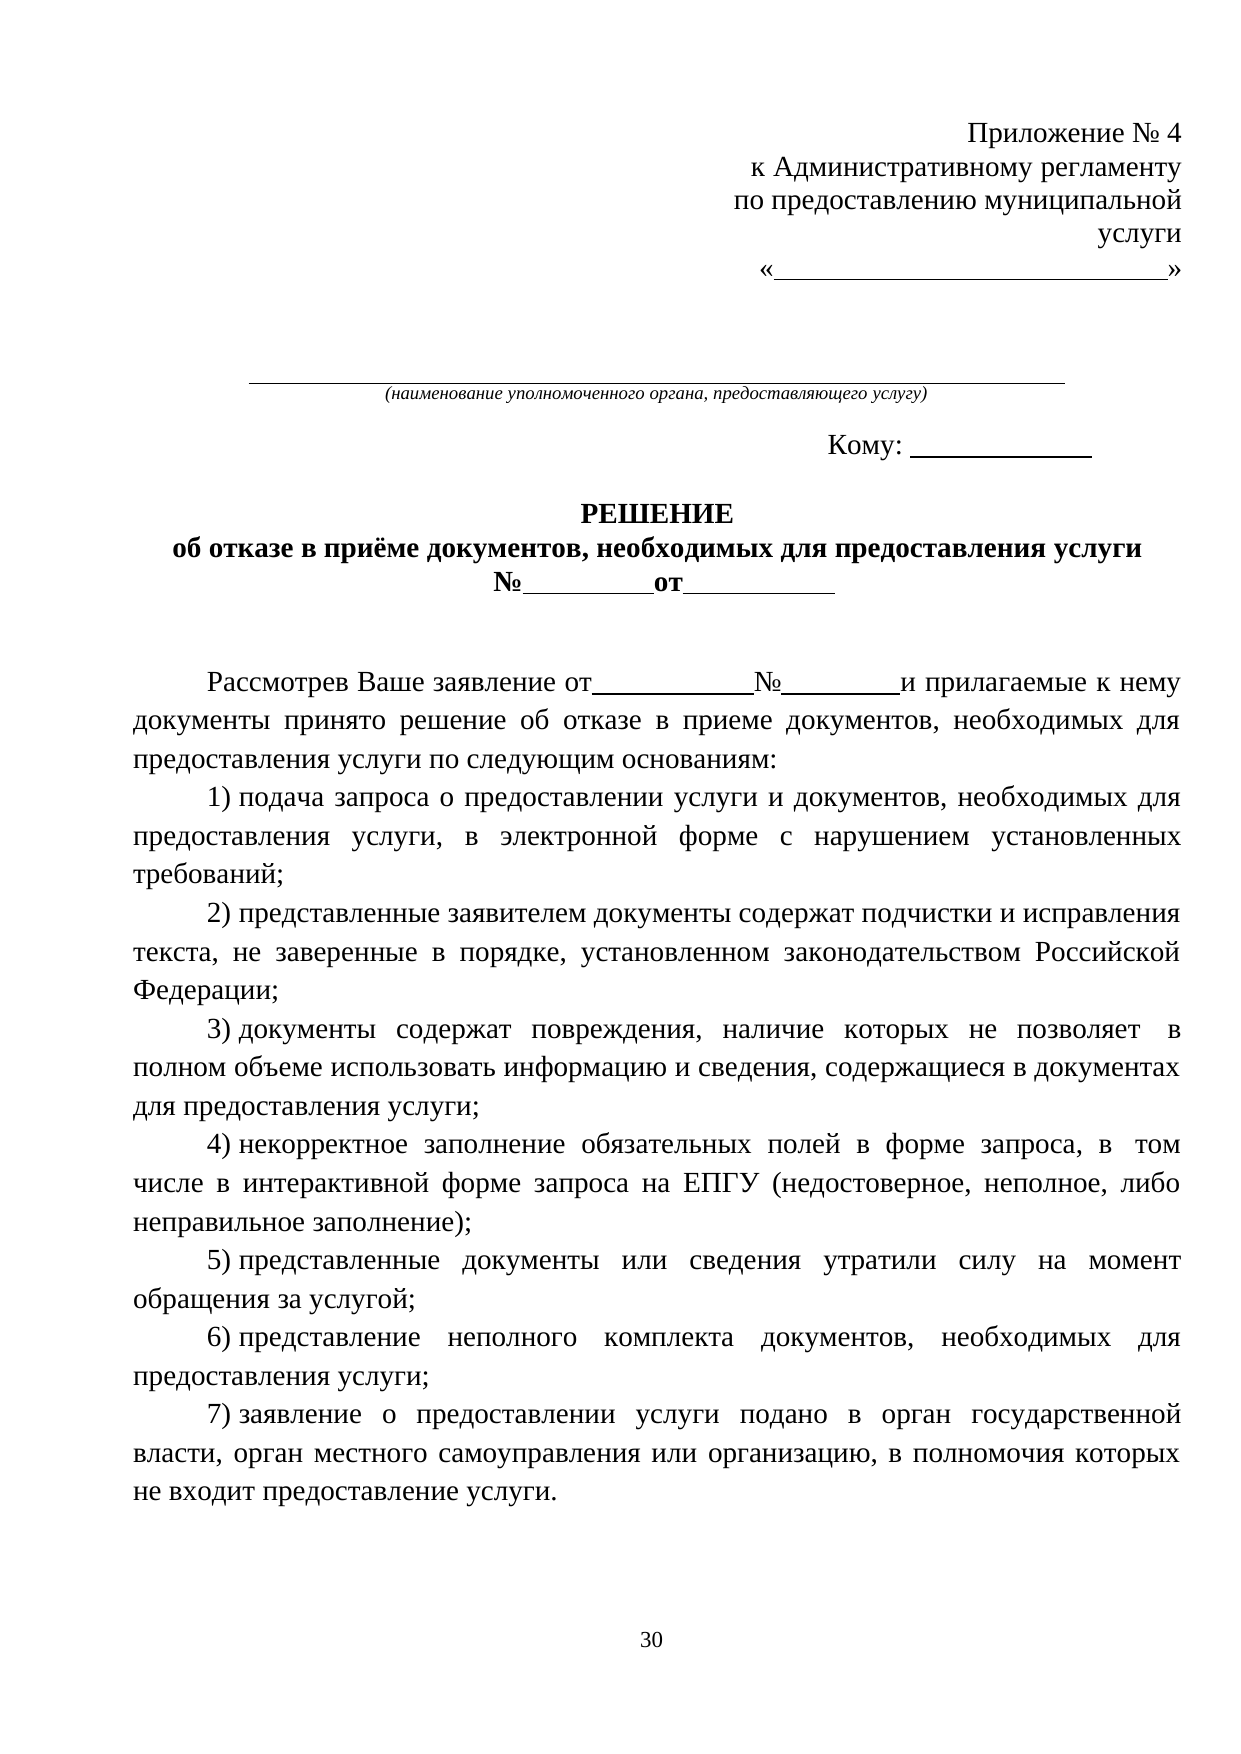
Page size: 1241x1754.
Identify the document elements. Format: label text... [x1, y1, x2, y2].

list документы содержат повреждения, наличие которых не позволяет в полном объеме использовать информацию и сведения, содержащиеся в документах для предоставления услуги; [133, 1011, 1181, 1122]
list представленные документы или сведения утратили силу на момент обращения за услугой; [133, 1242, 1181, 1314]
text услуги [98, 216, 1182, 250]
text об отказе в приёме документов, необходимых для предоставления услуги [133, 530, 1180, 564]
text (наименование уполномоченного органа, предоставляющего услугу) [133, 379, 1180, 403]
text Приложение № 4 к Административному регламенту по предоставлению муниципальной [721, 115, 1182, 216]
list представленные заявителем документы содержат подчистки и исправления текста, не заверенные в порядке, установленном законодательством Российской Федерации; [133, 895, 1181, 1006]
subtitle РЕШЕНИЕ [134, 496, 1180, 530]
text Кому: [827, 427, 1205, 460]
text № от [123, 564, 1205, 597]
text « » [98, 250, 1182, 283]
list представление неполного комплекта документов, необходимых для предоставления услуги; [133, 1319, 1181, 1391]
list заявление о предоставлении услуги подано в орган государственной власти, орган местного самоуправления или организацию, в полномочия которых не входит предоставление услуги. [133, 1396, 1181, 1507]
list подача запроса о предоставлении услуги и документов, необходимых для предоставления услуги, в электронной форме с нарушением установленных требований; [133, 779, 1181, 890]
list некорректное заполнение обязательных полей в форме запроса, в том числе в интерактивной форме запроса на ЕПГУ (недостоверное, неполное, либо неправильное заполнение); [133, 1127, 1181, 1237]
text Рассмотрев Ваше заявление от № и прилагаемые к нему документы принято решение об отказе в приеме документов, необходимых для предоставления услуги по следующим основаниям: [133, 664, 1181, 774]
